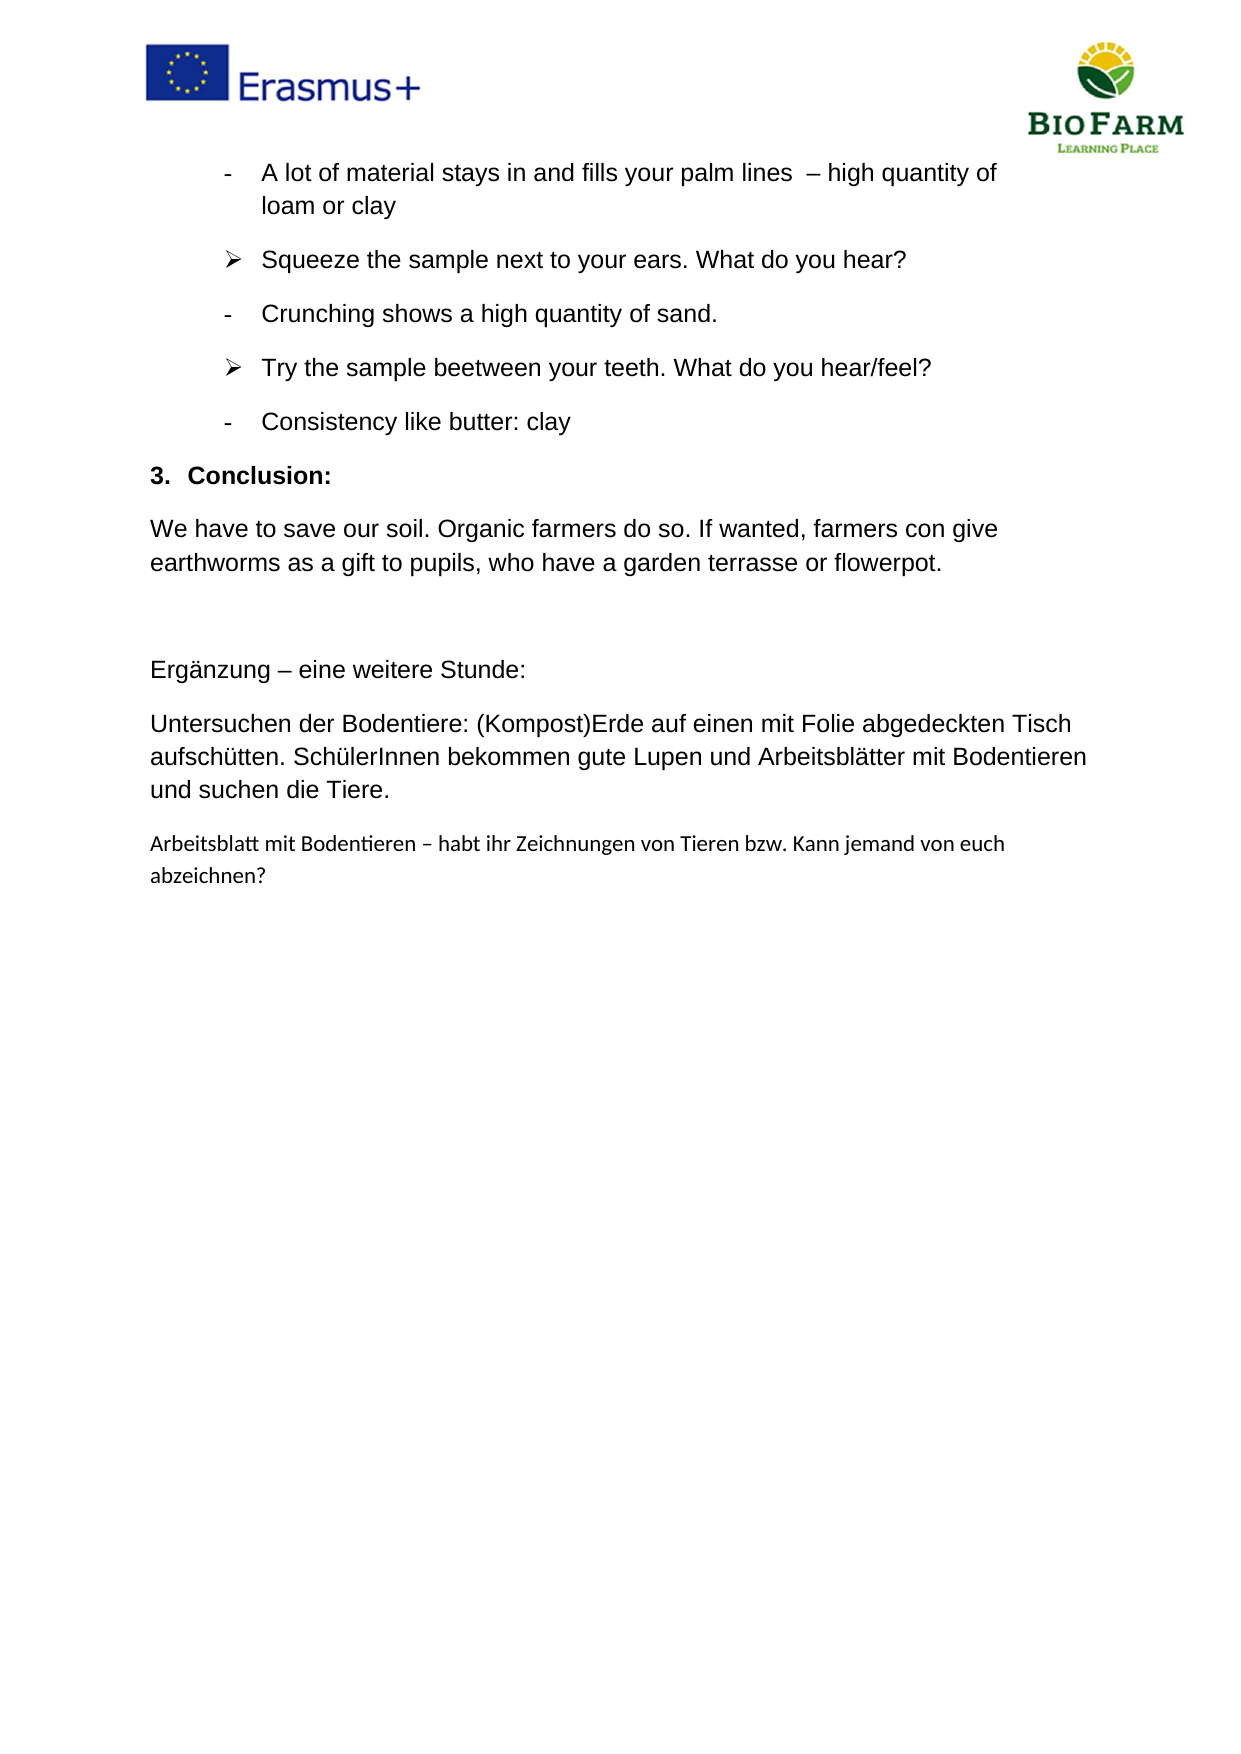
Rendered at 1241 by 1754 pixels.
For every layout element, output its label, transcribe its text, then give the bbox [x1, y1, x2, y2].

picture [140, 36, 425, 109]
list Try the sample beetween your teeth. What do you hear/feel? [224, 353, 1090, 382]
list Squeeze the sample next to your ears. What do you hear? [224, 245, 1090, 274]
list A lot of material stays in and fills your palm lines – high quantity of loam or clay [224, 158, 1090, 220]
text Arbeitsblatt mit Bodentieren – habt ihr Zeichnungen von Tieren bzw. Kann jemand von euch abzeichnen? [150, 829, 1090, 889]
list Conclusion: [150, 461, 1090, 489]
text Untersuchen der Bodentiere: (Kompost)Erde auf einen mit Folie abgedeckten Tisch aufschütten. SchülerInnen bekommen gute Lupen und Arbeitsblätter mit Bodentieren und suchen die Tiere. [150, 709, 1090, 804]
text Ergänzung – eine weitere Stunde: [150, 655, 1090, 684]
picture [1023, 36, 1190, 172]
list Crunching shows a high quantity of sand. [224, 299, 1090, 328]
text We have to save our soil. Organic farmers do so. If wanted, farmers con give earthworms as a gift to pupils, who have a garden terrasse or flowerpot. [150, 514, 1090, 576]
list Consistency like butter: clay [224, 407, 1090, 436]
